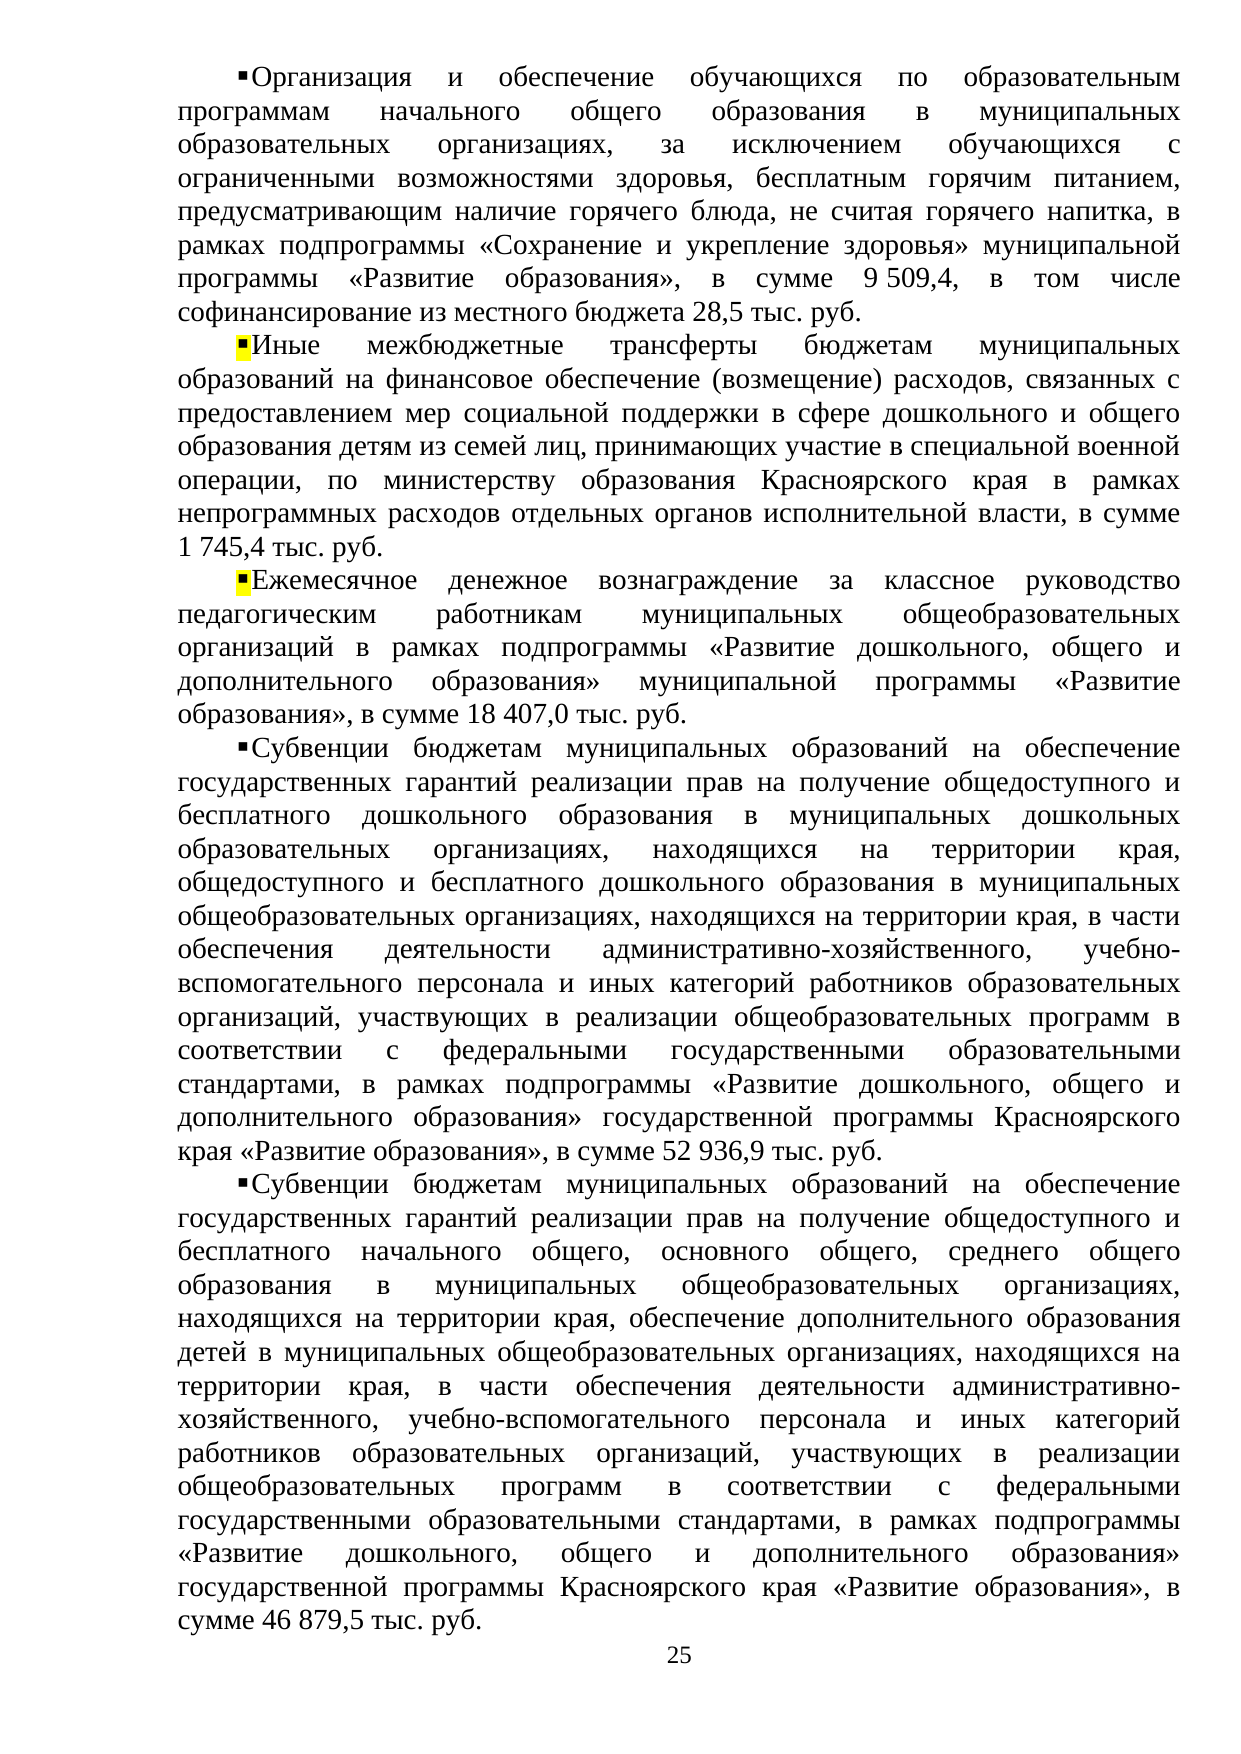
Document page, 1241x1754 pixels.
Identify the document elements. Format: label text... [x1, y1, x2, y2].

list Субвенции бюджетам муниципальных образований на обеспечение государственных гарантий реализации прав на получение общедоступного и бесплатного начального общего, основного общего, среднего общего образования в муниципальных общеобразовательных организациях, находящихся на территории края, обеспечение дополнительного образования детей в муниципальных общеобразовательных организациях, находящихся на территории края, в части обеспечения деятельности административно-хозяйственного, учебно-вспомогательного персонала и иных категорий работников образовательных организаций, участвующих в реализации общеобразовательных программ в соответствии с федеральными государственными образовательными стандартами, в рамках подпрограммы «Развитие дошкольного, общего и дополнительного образования» государственной программы Красноярского края «Развитие образования», в сумме 46 879,5 тыс. руб. [177, 1166, 1181, 1636]
list Ежемесячное денежное вознаграждение за классное руководство педагогическим работникам муниципальных общеобразовательных организаций в рамках подпрограммы «Развитие дошкольного, общего и дополнительного образования» муниципальной программы «Развитие образования», в сумме 18 407,0 тыс. руб. [177, 562, 1181, 730]
list Организация и обеспечение обучающихся по образовательным программам начального общего образования в муниципальных образовательных организациях, за исключением обучающихся с ограниченными возможностями здоровья, бесплатным горячим питанием, предусматривающим наличие горячего блюда, не считая горячего напитка, в рамках подпрограммы «Сохранение и укрепление здоровья» муниципальной программы «Развитие образования», в сумме 9 509,4, в том числе софинансирование из местного бюджета 28,5 тыс. руб. [177, 59, 1181, 327]
list Субвенции бюджетам муниципальных образований на обеспечение государственных гарантий реализации прав на получение общедоступного и бесплатного дошкольного образования в муниципальных дошкольных образовательных организациях, находящихся на территории края, общедоступного и бесплатного дошкольного образования в муниципальных общеобразовательных организациях, находящихся на территории края, в части обеспечения деятельности административно-хозяйственного, учебно-вспомогательного персонала и иных категорий работников образовательных организаций, участвующих в реализации общеобразовательных программ в соответствии с федеральными государственными образовательными стандартами, в рамках подпрограммы «Развитие дошкольного, общего и дополнительного образования» государственной программы Красноярского края «Развитие образования», в сумме 52 936,9 тыс. руб. [177, 730, 1181, 1166]
list Иные межбюджетные трансферты бюджетам муниципальных образований на финансовое обеспечение (возмещение) расходов, связанных с предоставлением мер социальной поддержки в сфере дошкольного и общего образования детям из семей лиц, принимающих участие в специальной военной операции, по министерству образования Красноярского края в рамках непрограммных расходов отдельных органов исполнительной власти, в сумме 1 745,4 тыс. руб. [177, 327, 1181, 562]
